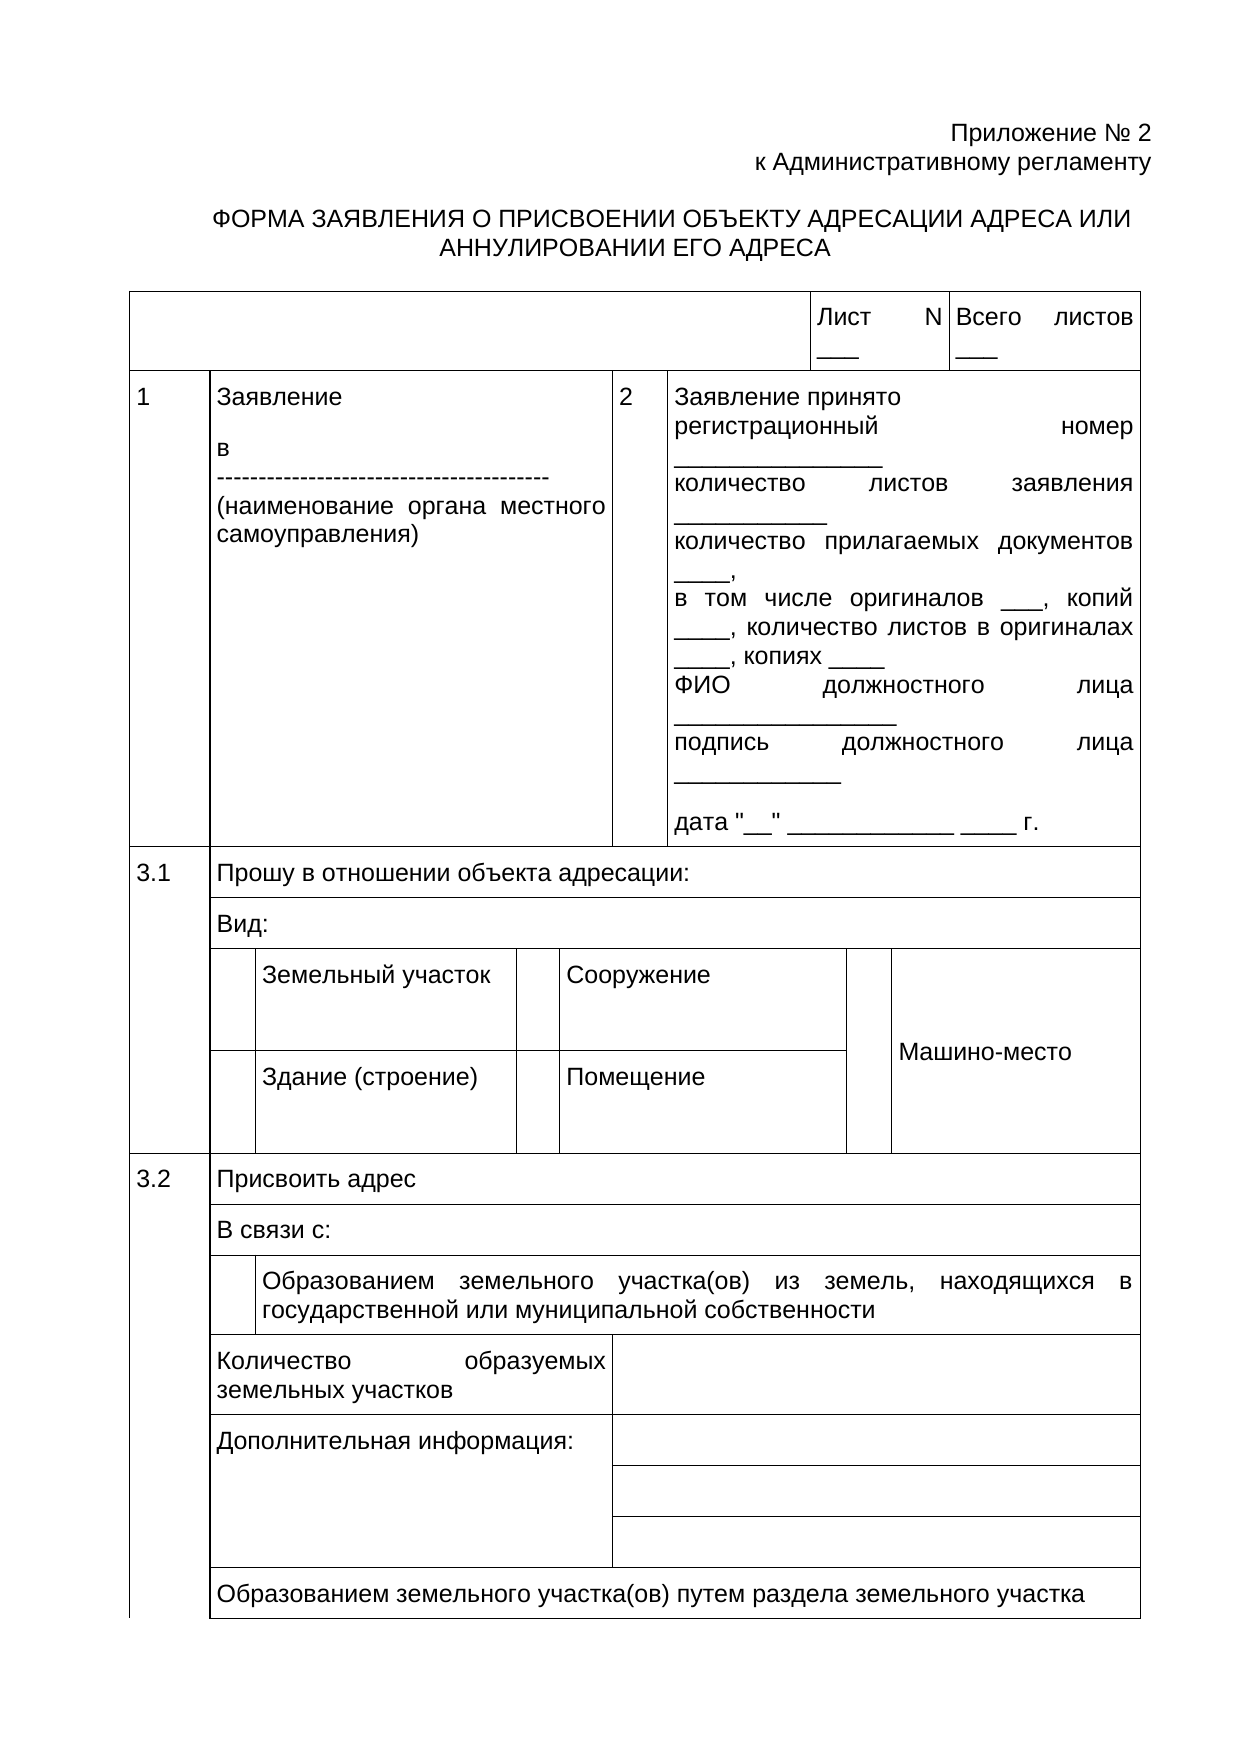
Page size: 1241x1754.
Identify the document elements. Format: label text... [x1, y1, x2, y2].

table_header Лист N ___ [811, 292, 949, 370]
table_cell в ---------------------------------------- (наименование органа местного самоуправления) [211, 421, 612, 846]
table_cell Образованием земельного участка(ов) из земель, находящихся в государственной или муниципальной собственности [256, 1256, 1140, 1334]
table_header Всего листов ___ [950, 292, 1140, 370]
text Приложение № 2 [118, 118, 1152, 147]
table_header [130, 292, 810, 370]
table_cell Сооружение [560, 949, 846, 999]
table_cell [613, 1466, 1140, 1516]
table_cell [211, 1256, 255, 1334]
table_cell [211, 1051, 255, 1152]
table_cell [256, 1101, 516, 1152]
table_cell 2 [613, 371, 667, 846]
table_cell [613, 1415, 1140, 1465]
table_cell Заявление принято регистрационный номер _______________ количество листов заявления ___________ количество прилагаемых документов ____, в том числе оригиналов ___, копий ____, количество листов в оригиналах ____, копиях ____ ФИО должностного лица ________________ подпись должностного лица ____________ [668, 371, 1140, 795]
table_cell [211, 949, 255, 1050]
table_cell Помещение [560, 1051, 846, 1101]
table_cell Дополнительная информация: [211, 1415, 612, 1567]
table_cell В связи с: [211, 1205, 1140, 1254]
table_cell [613, 1335, 1140, 1414]
table_cell [256, 999, 516, 1050]
table_cell дата "__" ____________ ____ г. [668, 795, 1140, 846]
table_cell [517, 1051, 559, 1152]
table_cell 3.2 [130, 1154, 209, 1618]
table_cell 1 [130, 371, 209, 846]
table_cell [211, 1335, 612, 1414]
text к Административному регламенту [118, 147, 1152, 176]
table_cell 3.1 [130, 847, 209, 1152]
table_cell Земельный участок [256, 949, 516, 999]
table_cell Присвоить адрес [211, 1154, 1140, 1203]
table_cell Образованием земельного участка(ов) путем раздела земельного участка [211, 1568, 1140, 1618]
table_cell Прошу в отношении объекта адресации: [211, 847, 1140, 897]
text ФОРМА ЗАЯВЛЕНИЯ О ПРИСВОЕНИИ ОБЪЕКТУ АДРЕСАЦИИ АДРЕСА ИЛИ АННУЛИРОВАНИИ ЕГО АДРЕСА [118, 204, 1152, 262]
table_cell Здание (строение) [256, 1051, 516, 1101]
table_cell [517, 949, 559, 1050]
table_cell Вид: [211, 898, 1140, 948]
table_cell [560, 1101, 846, 1152]
table_cell Заявление [211, 371, 612, 421]
table_cell [613, 1517, 1140, 1567]
table_cell [847, 949, 891, 1152]
table_cell Машино-место [892, 949, 1140, 1152]
table_cell [560, 999, 846, 1050]
